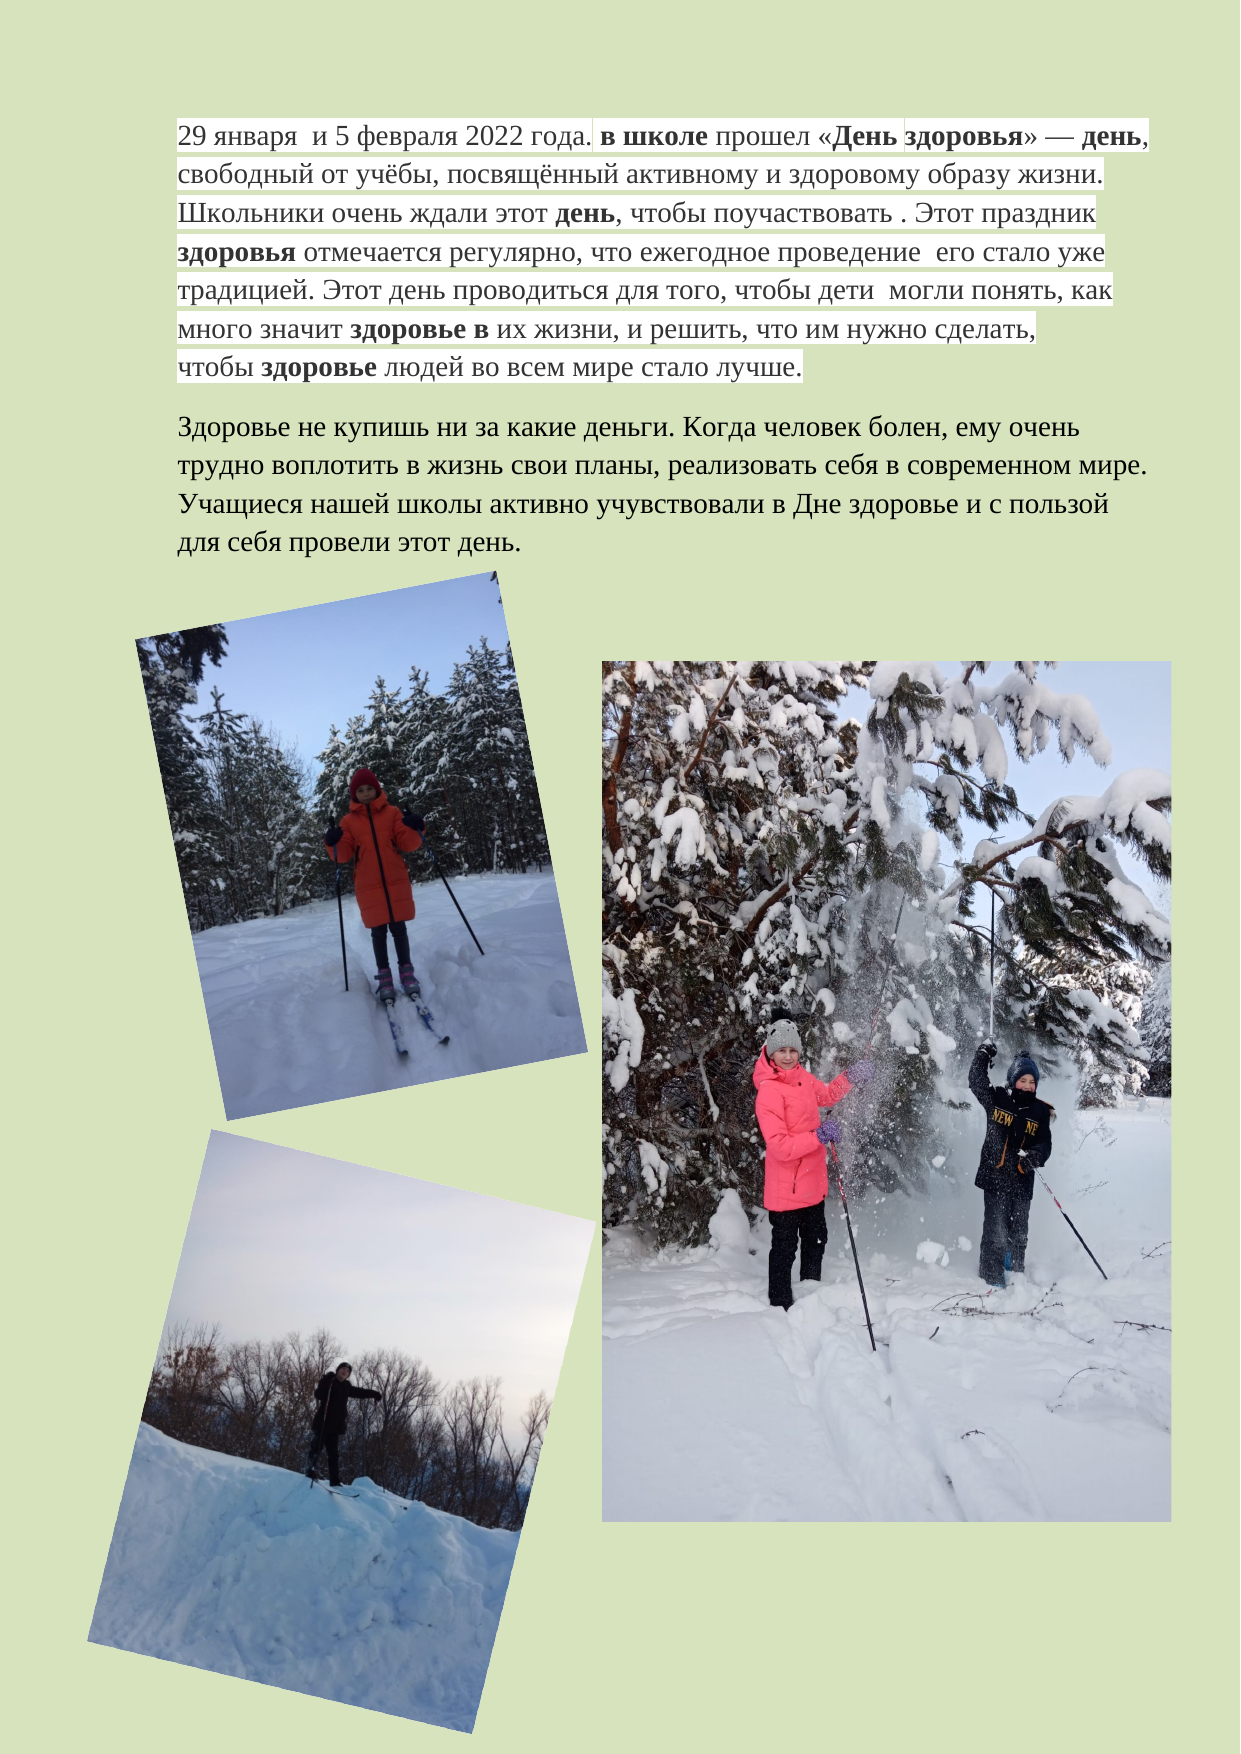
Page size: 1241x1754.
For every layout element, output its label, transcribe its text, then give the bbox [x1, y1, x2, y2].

picture [88, 1130, 596, 1734]
text 29 января и 5 февраля 2022 года. в школе прошел «День здоровья» — день, свободный от учёбы, посвящённый активному и здоровому образу жизни. Школьники очень ждали этот день, чтобы поучаствовать . Этот праздник здоровья отмечается регулярно, что ежегодное проведение его стало уже традицией. Этот день проводиться для того, чтобы дети могли понять, как много значит здоровье в их жизни, и решить, что им нужно сделать, чтобы здоровье людей во всем мире стало лучше. [177, 118, 1152, 383]
text Здоровье не купишь ни за какие деньги. Когда человек болен, ему очень трудно воплотить в жизнь свои планы, реализовать себя в современном мире. Учащиеся нашей школы активно учувствовали в Дне здоровье и с пользой для себя провели этот день. [177, 409, 1152, 591]
picture [602, 661, 1172, 1522]
picture [136, 571, 588, 1121]
